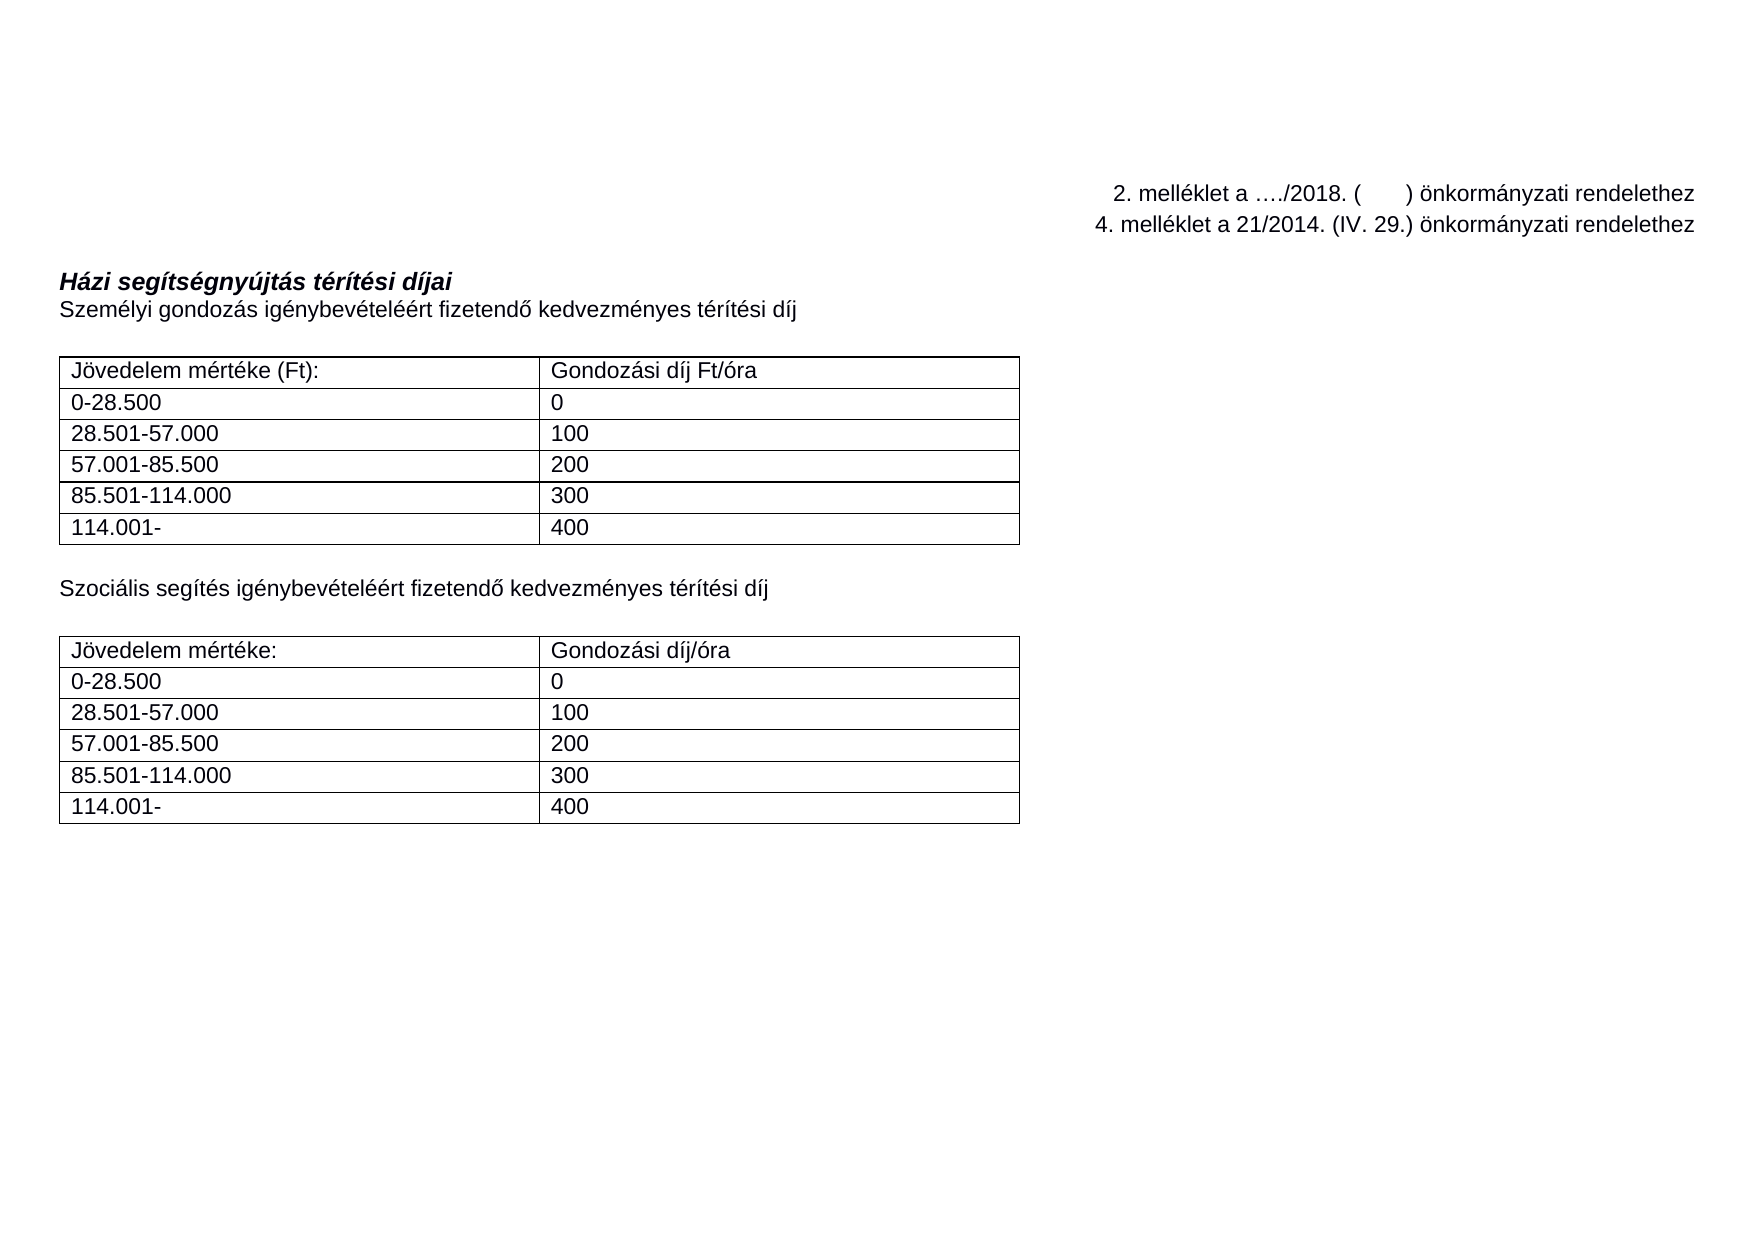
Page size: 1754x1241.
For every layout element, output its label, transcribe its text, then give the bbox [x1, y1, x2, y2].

table_cell 85.501-114.000 [60, 762, 539, 792]
text 2. melléklet a …./2018. ( ) önkormányzati rendelethez [59, 180, 1695, 207]
table_cell 0-28.500 [60, 668, 539, 698]
table_cell 57.001-85.500 [60, 451, 539, 481]
table_header Gondozási díj Ft/óra [540, 358, 1019, 388]
table_cell 200 [540, 730, 1019, 761]
table_header Gondozási díj/óra [540, 637, 1019, 667]
table_cell 28.501-57.000 [60, 420, 539, 450]
text 4. melléklet a 21/2014. (IV. 29.) önkormányzati rendelethez [59, 211, 1695, 237]
table_cell 100 [540, 420, 1019, 450]
table_header Jövedelem mértéke: [60, 637, 539, 667]
table_cell 400 [540, 514, 1019, 544]
table_cell 0-28.500 [60, 389, 539, 419]
table_cell 57.001-85.500 [60, 730, 539, 761]
table_header Jövedelem mértéke (Ft): [60, 358, 539, 388]
text Szociális segítés igénybevételéért fizetendő kedvezményes térítési díj [59, 575, 1695, 601]
table_cell 114.001- [60, 793, 539, 823]
text Személyi gondozás igénybevételéért fizetendő kedvezményes térítési díj [59, 296, 1695, 322]
table_cell 85.501-114.000 [60, 483, 539, 513]
table_cell 400 [540, 793, 1019, 823]
table_cell 100 [540, 699, 1019, 729]
table_cell 114.001- [60, 514, 539, 544]
table_cell 0 [540, 389, 1019, 419]
table_cell 0 [540, 668, 1019, 698]
text Házi segítségnyújtás térítési díjai [59, 267, 1695, 296]
table_cell 300 [540, 483, 1019, 513]
table_cell 28.501-57.000 [60, 699, 539, 729]
table_cell 300 [540, 762, 1019, 792]
table_cell 200 [540, 451, 1019, 481]
